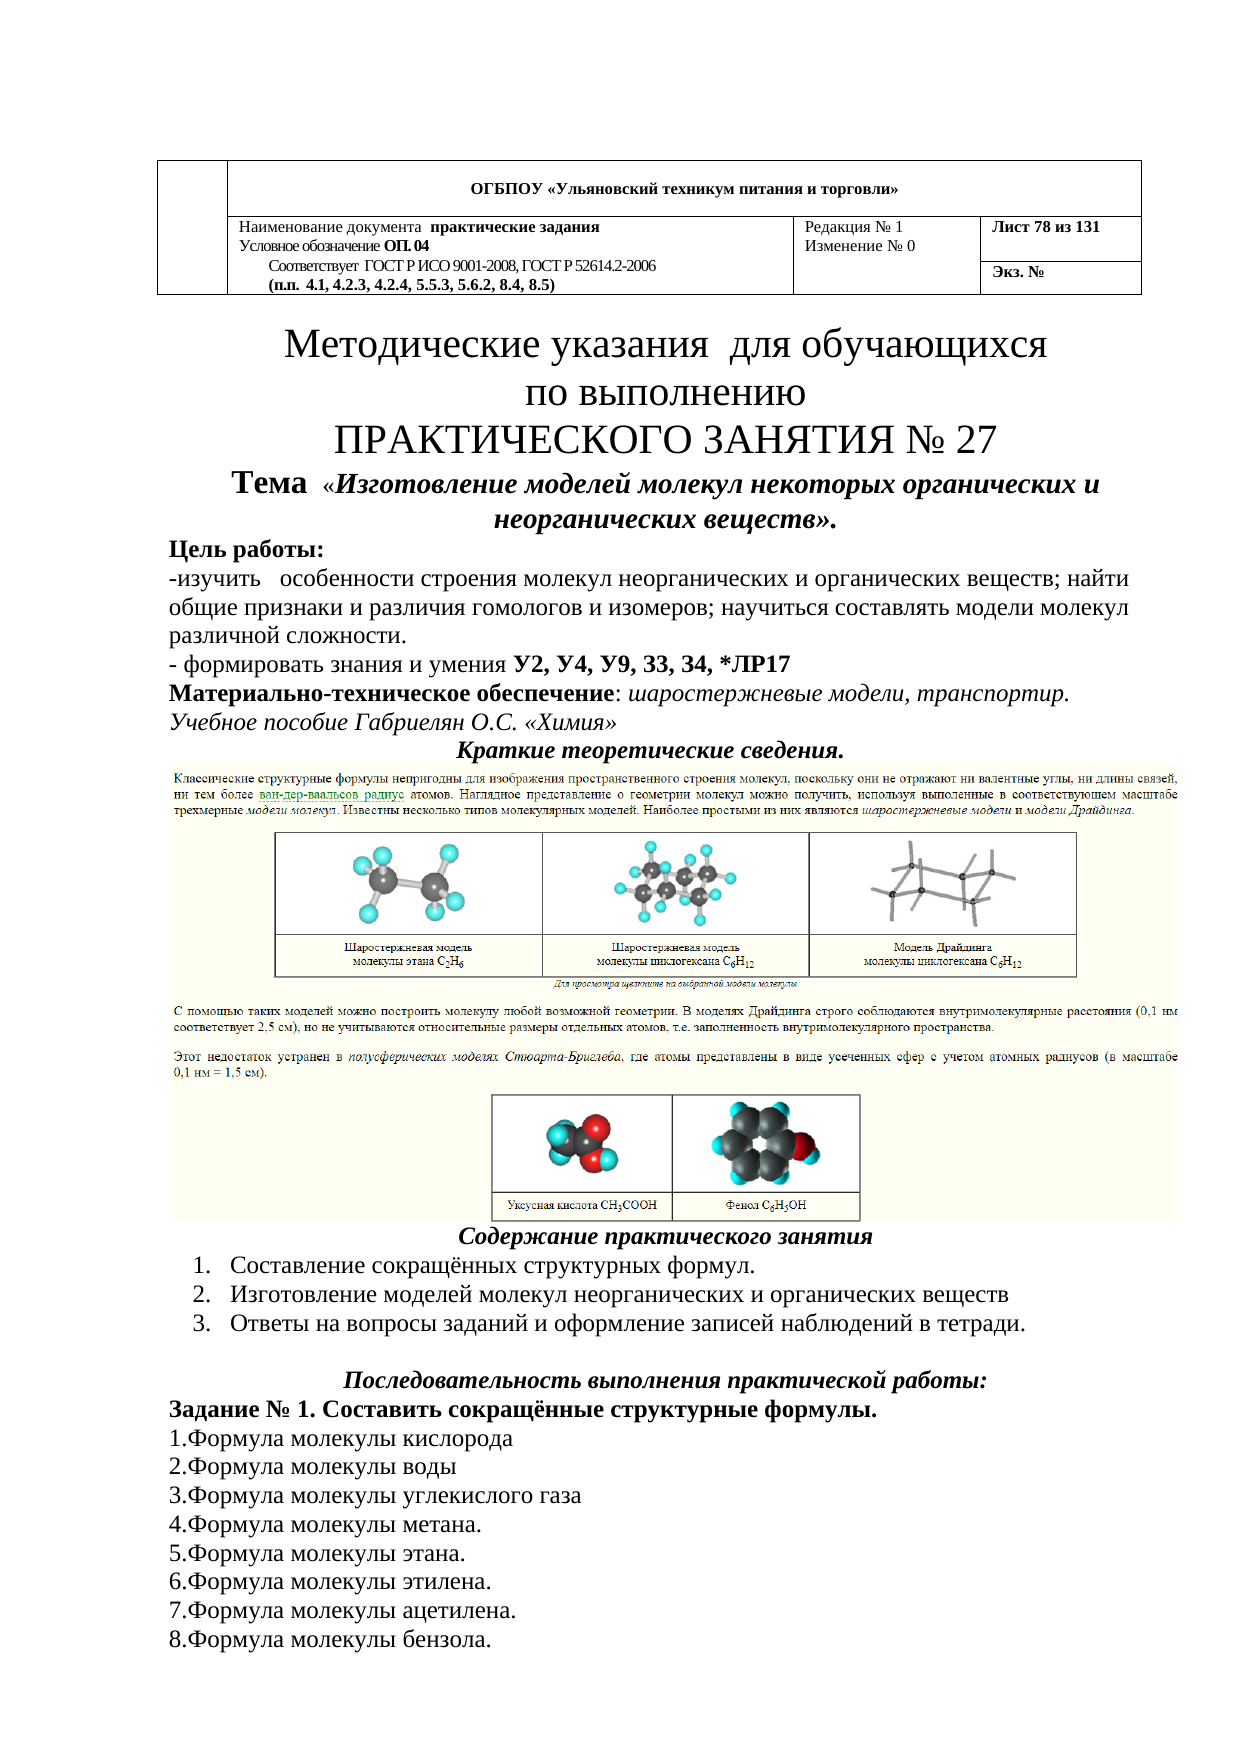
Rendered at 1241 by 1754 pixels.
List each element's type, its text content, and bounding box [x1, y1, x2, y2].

text 5.Формула молекулы этана. [169, 1538, 1162, 1566]
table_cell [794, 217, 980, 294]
text - формировать знания и умения У2, У4, У9, З3, З4, *ЛР17 [169, 649, 1162, 678]
text Содержание практического занятия [169, 1222, 1162, 1250]
picture [168, 764, 1178, 1222]
list Изготовление моделей молекул неорганических и органических веществ [192, 1279, 1162, 1308]
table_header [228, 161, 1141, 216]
text 1.Формула молекулы кислорода [169, 1423, 1162, 1451]
text 7.Формула молекулы ацетилена. [169, 1595, 1162, 1624]
text ПРАКТИЧЕСКОГО ЗАНЯТИЯ № 27 [169, 414, 1162, 462]
list Ответы на вопросы заданий и оформление записей наблюдений в тетради. [192, 1308, 1162, 1336]
text 2.Формула молекулы воды [169, 1451, 1162, 1480]
text Методические указания для обучающихся [169, 319, 1162, 367]
text -изучить особенности строения молекул неорганических и органических веществ; найти общие признаки и различия гомологов и изомеров; научиться составлять модели молекул различной сложности. [169, 563, 1162, 649]
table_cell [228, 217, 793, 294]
text Краткие теоретические сведения. [169, 736, 1162, 764]
text Задание № 1. Составить сокращённые структурные формулы. [169, 1394, 1162, 1423]
text по выполнению [169, 367, 1162, 414]
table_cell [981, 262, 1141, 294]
list Составление сокращённых структурных формул. [192, 1250, 1162, 1279]
text Тема «Изготовление моделей молекул некоторых органических и неорганических веществ». [169, 462, 1162, 534]
text Материально-техническое обеспечение: шаростержневые модели, транспортир. Учебное пособие Габриелян О.С. «Химия» [169, 678, 1162, 736]
text 6.Формула молекулы этилена. [169, 1566, 1162, 1595]
text Последовательность выполнения практической работы: [169, 1365, 1162, 1394]
text 4.Формула молекулы метана. [169, 1509, 1162, 1538]
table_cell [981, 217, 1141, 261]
text 8.Формула молекулы бензола. [169, 1624, 1162, 1653]
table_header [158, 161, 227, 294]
text Цель работы: [169, 534, 1162, 563]
text 3.Формула молекулы углекислого газа [169, 1480, 1162, 1509]
